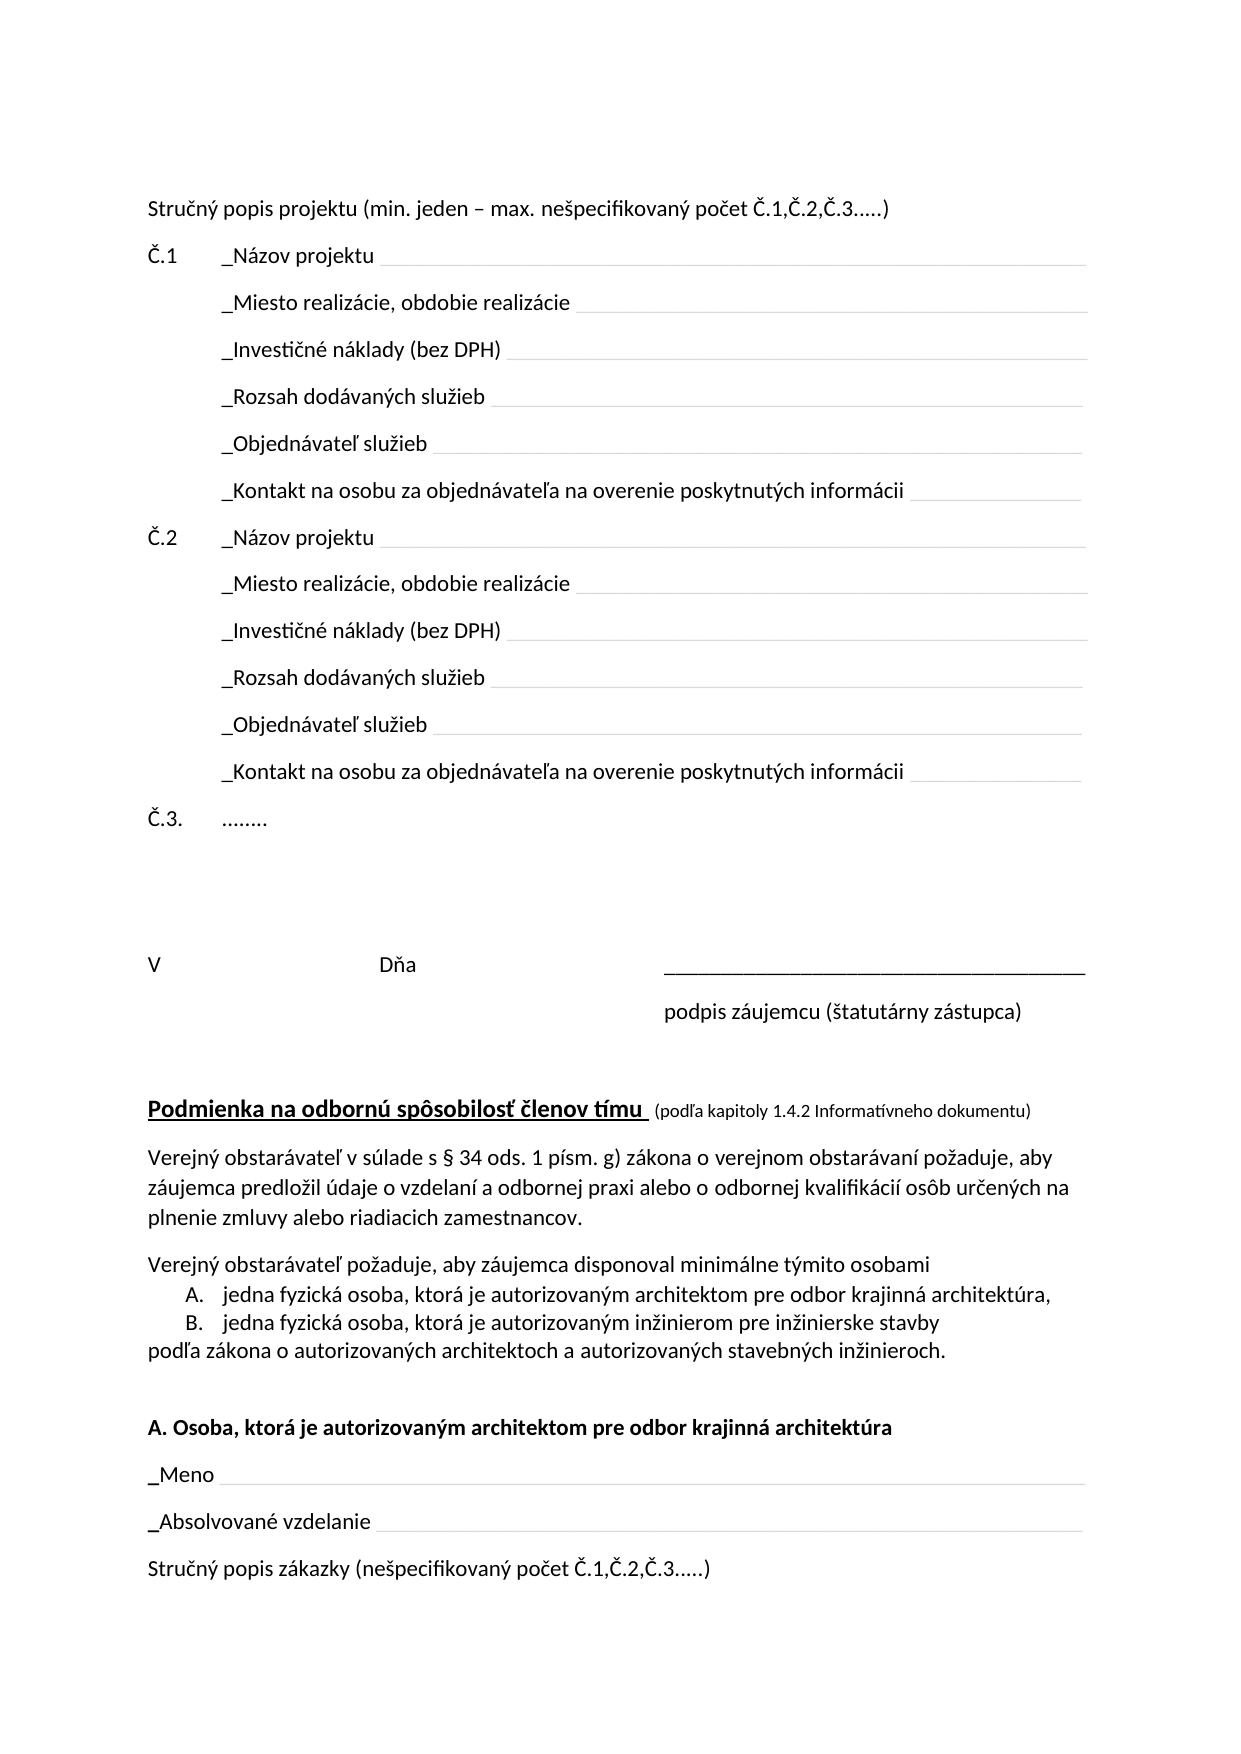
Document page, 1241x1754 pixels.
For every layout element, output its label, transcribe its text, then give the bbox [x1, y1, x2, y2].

text _Miesto realizácie, obdobie realizácie _____________________________________________ [148, 569, 1093, 597]
text _Objednávateľ služieb _________________________________________________________ [148, 710, 1093, 738]
text podpis záujemcu (štatutárny zástupca) [590, 997, 1093, 1025]
text _Rozsah dodávaných služieb ____________________________________________________ [148, 663, 1093, 691]
text _Meno ____________________________________________________________________________ [148, 1460, 1093, 1488]
text _Rozsah dodávaných služieb ____________________________________________________ [148, 382, 1093, 410]
text _Absolvované vzdelanie ______________________________________________________________ [148, 1507, 1093, 1535]
text V Dňa _____________________________________ [148, 950, 1093, 978]
text Podmienka na odbornú spôsobilosť členov tímu (podľa kapitoly 1.4.2 Informatívneho dokumentu) [148, 1093, 1093, 1124]
text Verejný obstarávateľ v súlade s § 34 ods. 1 písm. g) zákona o verejnom obstarávaní požaduje, aby záujemca predložil údaje o vzdelaní a odbornej praxi alebo o odbornej kvalifikácií osôb určených na plnenie zmluvy alebo riadiacich zamestnancov. [148, 1143, 1093, 1231]
text Stručný popis projektu (min. jeden – max. nešpecifikovaný počet Č.1,Č.2,Č.3.....) [148, 194, 1093, 222]
text _Investičné náklady (bez DPH) ___________________________________________________ [148, 616, 1093, 644]
text _Kontakt na osobu za objednávateľa na overenie poskytnutých informácii _______________ [148, 476, 1093, 504]
text Č.1 _Názov projektu ______________________________________________________________ [148, 241, 1093, 269]
text _Investičné náklady (bez DPH) ___________________________________________________ [148, 335, 1093, 363]
text podľa zákona o autorizovaných architektoch a autorizovaných stavebných inžinieroch. [148, 1336, 1093, 1364]
text _Objednávateľ služieb _________________________________________________________ [148, 429, 1093, 457]
text _Miesto realizácie, obdobie realizácie _____________________________________________ [148, 288, 1093, 316]
text A. Osoba, ktorá je autorizovaným architektom pre odbor krajinná architektúra [148, 1413, 1093, 1441]
text Č.2 _Názov projektu ______________________________________________________________ [148, 523, 1093, 551]
text Stručný popis zákazky (nešpecifikovaný počet Č.1,Č.2,Č.3.....) [148, 1554, 1093, 1582]
list jedna fyzická osoba, ktorá je autorizovaným architektom pre odbor krajinná architektúra, [185, 1280, 1093, 1308]
text _Kontakt na osobu za objednávateľa na overenie poskytnutých informácii _______________ [148, 757, 1093, 785]
list jedna fyzická osoba, ktorá je autorizovaným inžinierom pre inžinierske stavby [185, 1308, 1093, 1336]
text Verejný obstarávateľ požaduje, aby záujemca disponoval minimálne týmito osobami [148, 1250, 1093, 1278]
text Č.3. ........ [148, 804, 1093, 832]
